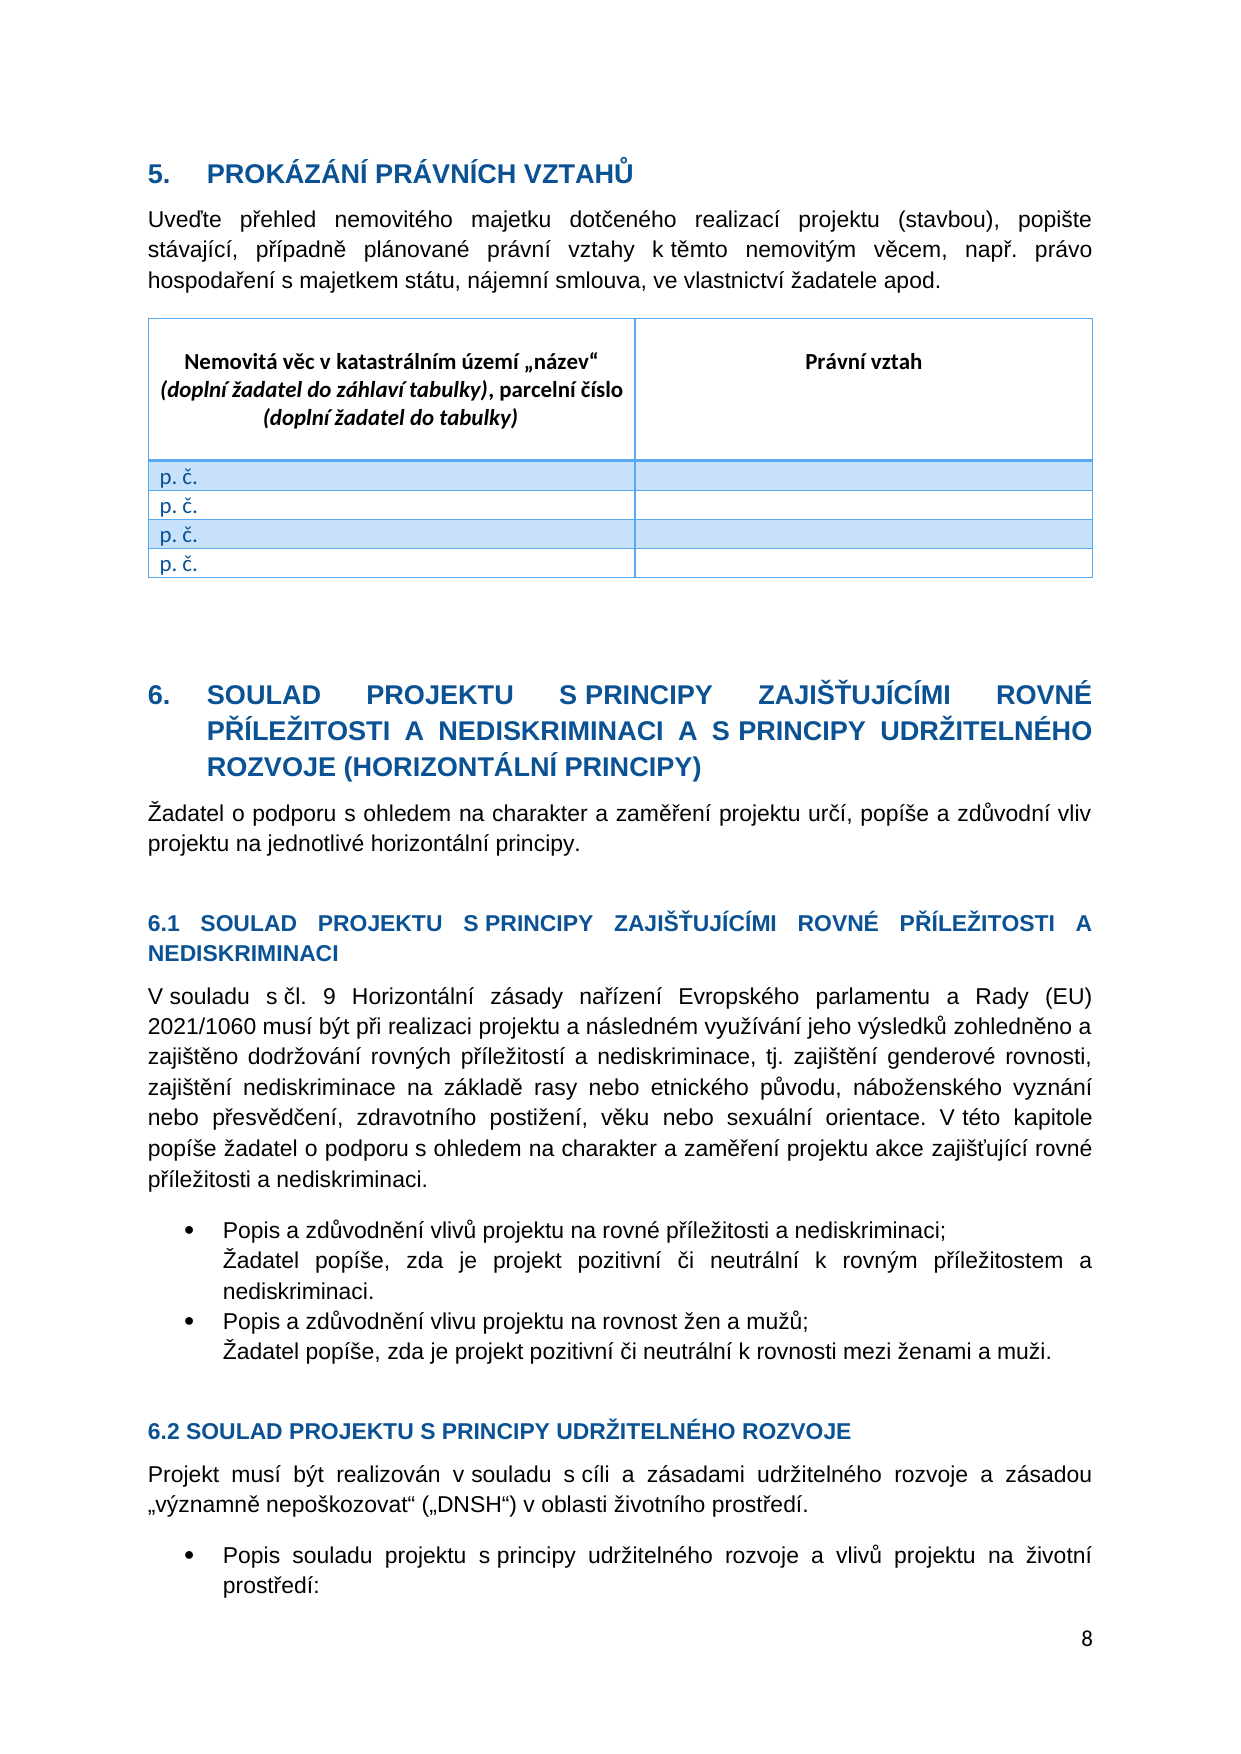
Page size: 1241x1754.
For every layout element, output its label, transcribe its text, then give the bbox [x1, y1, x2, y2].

list Žadatel popíše, zda je projekt pozitivní či neutrální k rovným příležitostem a nediskriminaci. [223, 1247, 1093, 1304]
table_cell [636, 520, 1092, 548]
table_header Právní vztah [636, 319, 1092, 459]
text V souladu s čl. 9 Horizontální zásady nařízení Evropského parlamentu a Rady (EU) 2021/1060 musí být při realizaci projektu a následném využívání jeho výsledků zohledněno a zajištěno dodržování rovných příležitostí a nediskriminace, tj. zajištění genderové rovnosti, zajištění nediskriminace na základě rasy nebo etnického původu, náboženského vyznání nebo přesvědčení, zdravotního postižení, věku nebo sexuální orientace. V této kapitole popíše žadatel o podporu s ohledem na charakter a zaměření projektu akce zajišťující rovné příležitosti a nediskriminaci. [148, 983, 1093, 1192]
subtitle 6.2 Soulad projektu s principy udržitelného rozvoje [148, 1418, 1093, 1444]
list Popis a zdůvodnění vlivu projektu na rovnost žen a mužů; [185, 1308, 1093, 1334]
table_cell p. č. [149, 549, 634, 577]
list Žadatel popíše, zda je projekt pozitivní či neutrální k rovnosti mezi ženami a muži. [223, 1338, 1093, 1364]
list Popis a zdůvodnění vlivů projektu na rovné příležitosti a nediskriminaci; [185, 1217, 1093, 1243]
table_header Nemovitá věc v katastrálním území „název“ (doplní žadatel do záhlaví tabulky), parcelní číslo (doplní žadatel do tabulky) [149, 319, 634, 459]
text Uveďte přehled nemovitého majetku dotčeného realizací projektu (stavbou), popište stávající, případně plánované právní vztahy k těmto nemovitým věcem, např. právo hospodaření s majetkem státu, nájemní smlouva, ve vlastnictví žadatele apod. [148, 206, 1093, 293]
table_cell p. č. [149, 491, 634, 519]
text Projekt musí být realizován v souladu s cíli a zásadami udržitelného rozvoje a zásadou „významně nepoškozovat“ („DNSH“) v oblasti životního prostředí. [148, 1461, 1093, 1517]
table_cell [636, 491, 1092, 519]
table_cell p. č. [149, 520, 634, 548]
subtitle 6.1 Soulad projektu s principy zajišťujícími rovné příležitosti a nediskriminaci [148, 910, 1093, 967]
table_cell [636, 549, 1092, 577]
table_cell [636, 462, 1092, 490]
text Žadatel o podporu s ohledem na charakter a zaměření projektu určí, popíše a zdůvodní vliv projektu na jednotlivé horizontální principy. [148, 799, 1093, 856]
subtitle soulad projektu s principy zajišťujícími rovné příležitosti a nediskriminaci a s principy udržitelného Rozvoje (horizontální principy) [148, 679, 1093, 782]
list Popis souladu projektu s principy udržitelného rozvoje a vlivů projektu na životní prostředí: [185, 1542, 1093, 1599]
table_cell p. č. [149, 462, 634, 490]
subtitle prokázání právních vztahů [148, 158, 1093, 189]
